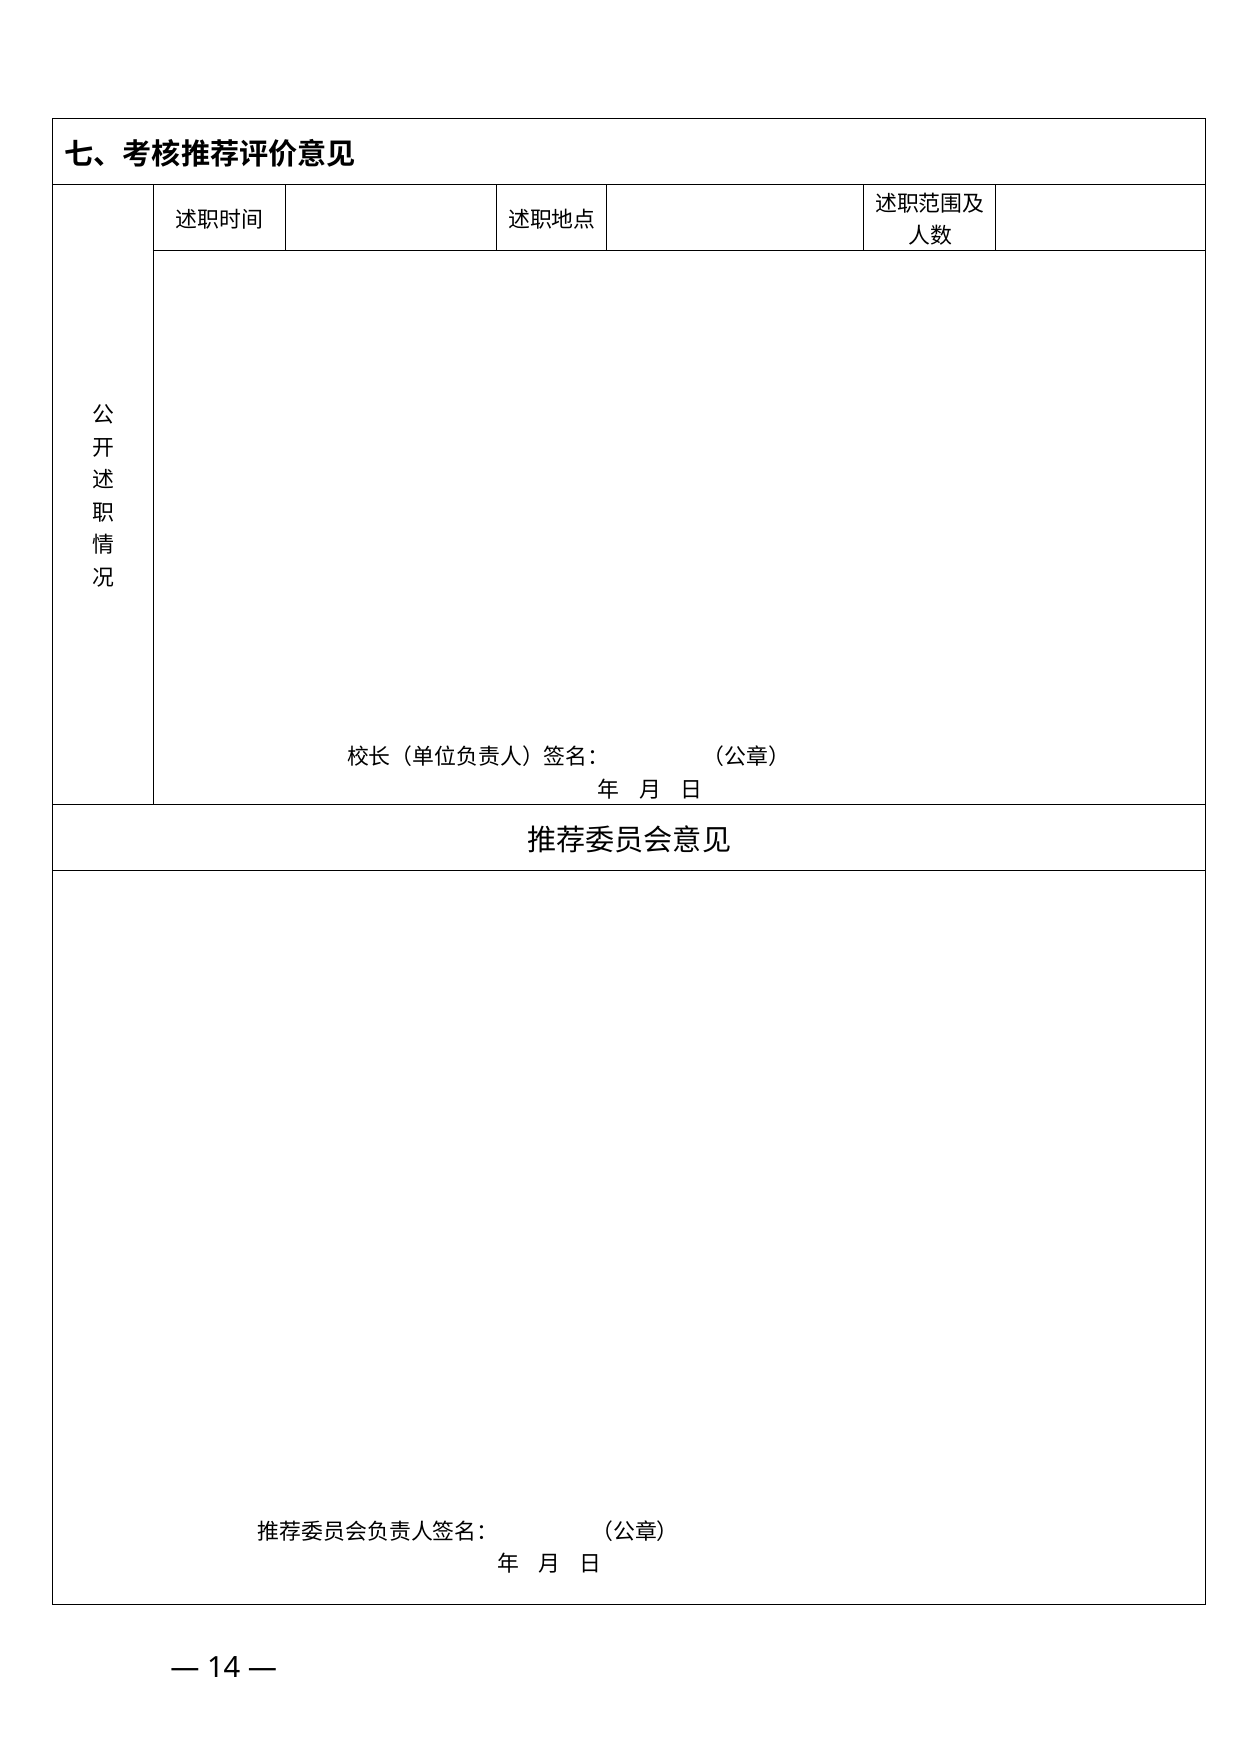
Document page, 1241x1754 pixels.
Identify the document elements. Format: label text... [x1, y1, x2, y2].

table_cell 推荐委员会意见 [53, 805, 1205, 870]
table_cell [286, 185, 496, 250]
table_cell [607, 185, 863, 250]
table_cell 述职时间 [154, 185, 285, 250]
table_cell 校长（单位负责人）签名： （公章） 年 月 日 [154, 251, 1205, 804]
table_cell [996, 185, 1205, 250]
table_cell 公 开 述 职 情 况 [53, 185, 153, 804]
table_cell 推荐委员会负责人签名： （公章） 年 月 日 [53, 871, 1205, 1604]
table_cell 述职范围及人数 [864, 185, 995, 250]
table_cell 述职地点 [497, 185, 606, 250]
table_header 七、考核推荐评价意见 [53, 119, 1205, 184]
